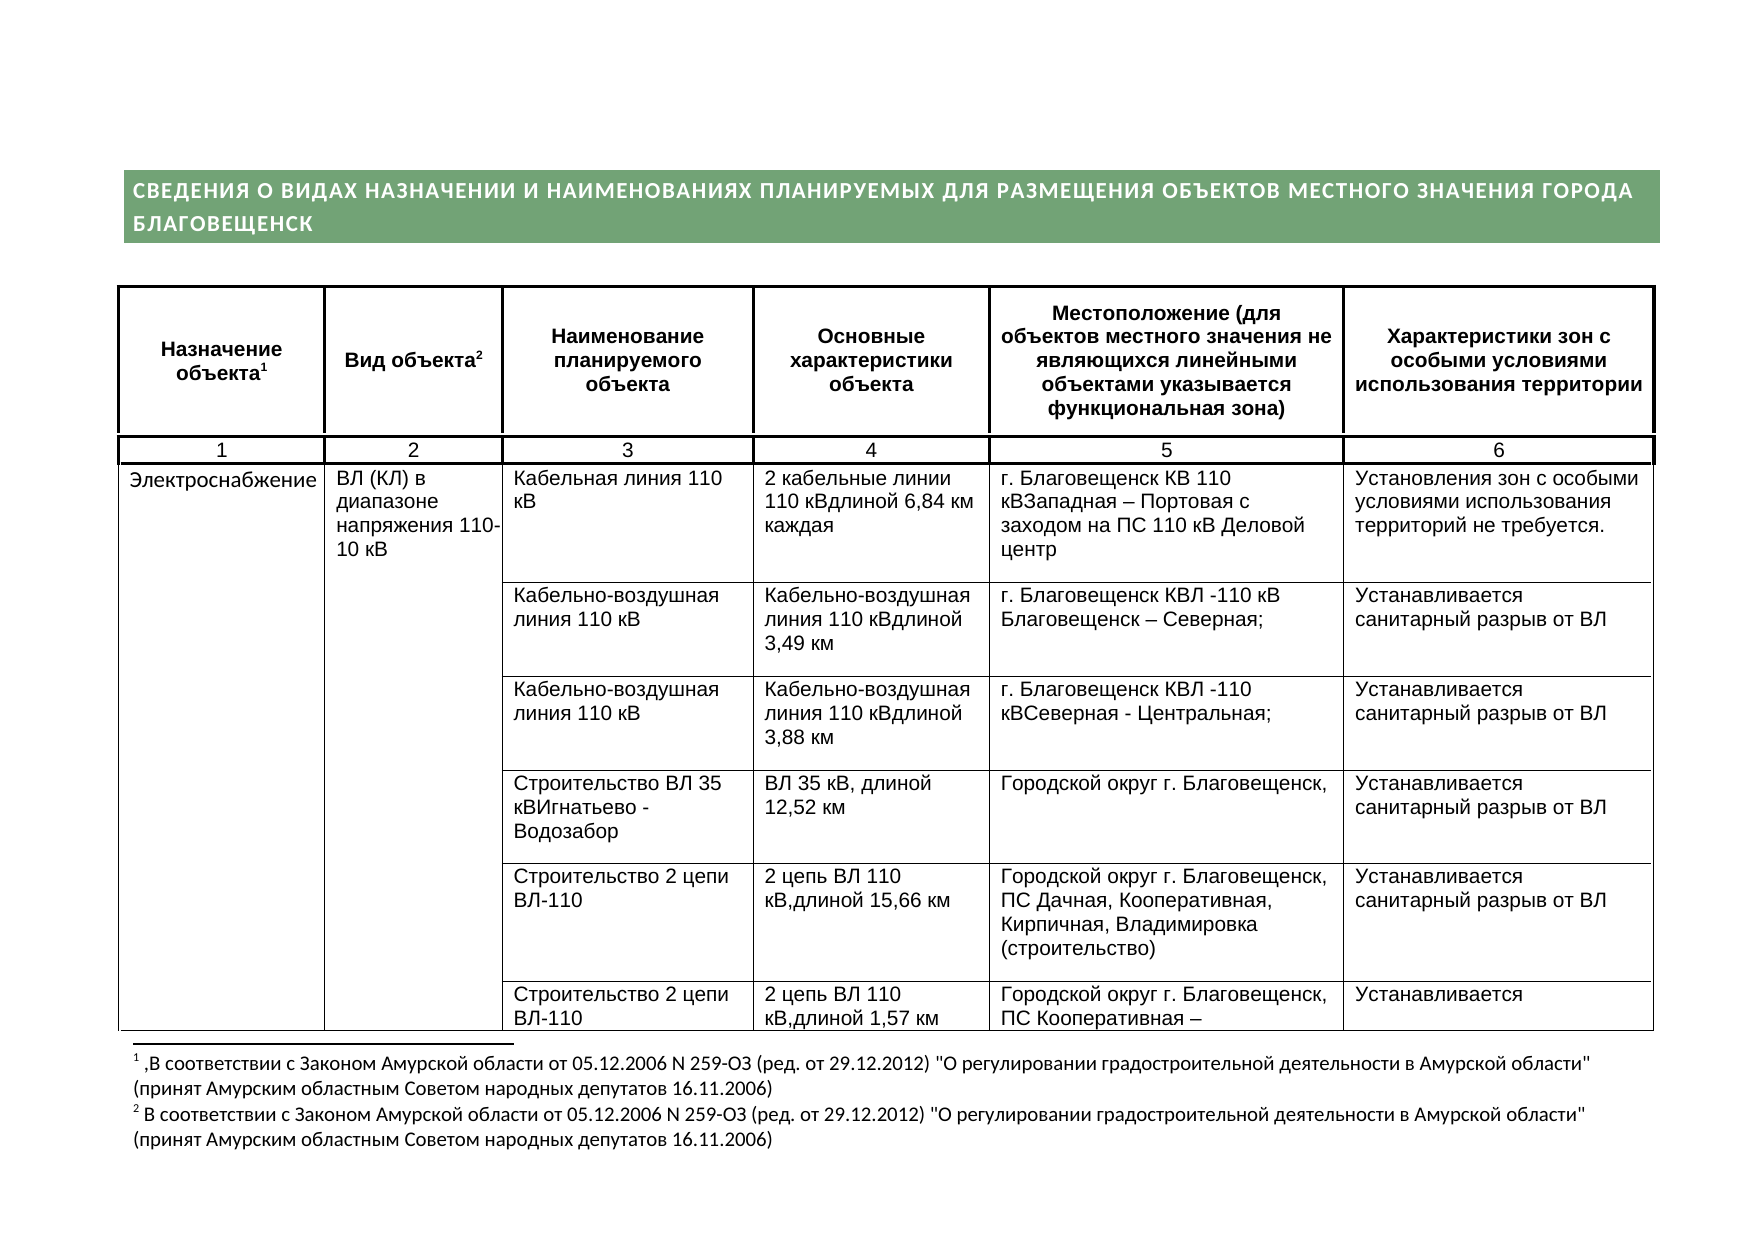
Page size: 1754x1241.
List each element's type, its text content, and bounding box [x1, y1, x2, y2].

table_cell Электроснабжение [119, 463, 324, 1030]
table_cell Устанавливается санитарный разрыв от ВЛ [1344, 981, 1653, 1030]
table_header 1 [120, 438, 323, 462]
table_cell Строительство 2 цепи ВЛ-110 [503, 864, 753, 981]
table_cell Кабельно-воздушная линия 110 кВ [503, 583, 753, 676]
table_cell 2 кабельные линии 110 кВдлиной 6,84 км каждая [754, 465, 989, 582]
table_cell Строительство ВЛ 35 кВИгнатьево - Водозабор [503, 771, 753, 863]
table_cell Кабельно-воздушная линия 110 кВдлиной 3,49 км [754, 583, 989, 676]
table_cell Кабельная линия 110 кВ [503, 465, 753, 582]
table_cell Городской округ г. Благовещенск, [990, 771, 1343, 863]
table_header 3 [504, 438, 752, 462]
table_cell Устанавливается санитарный разрыв от ВЛ [1344, 770, 1653, 863]
table_header Вид объекта [326, 288, 501, 433]
table_header Характеристики зон с особыми условиями использования территории [1345, 288, 1652, 433]
table_cell Устанавливается санитарный разрыв от ВЛ [1344, 676, 1653, 769]
table_cell Кабельно-воздушная линия 110 кВдлиной 3,88 км [754, 677, 989, 769]
table_cell ВЛ 35 кВ, длиной 12,52 км [754, 771, 989, 863]
table_cell ВЛ (КЛ) в диапазоне напряжения 110-10 кВ [325, 465, 502, 1030]
table_header 5 [991, 438, 1342, 462]
table_cell г. Благовещенск КВЛ -110 кВ Благовещенск – Северная; [990, 583, 1343, 676]
table_cell г. Благовещенск КВЛ -110 кВСеверная - Центральная; [990, 677, 1343, 769]
table_cell 2 цепь ВЛ 110 кВ,длиной 15,66 км [754, 864, 989, 981]
table_cell Установления зон с особыми условиями использования территорий не требуется. [1344, 462, 1653, 582]
subtitle Сведения о видах назначении и наименованиях планируемых для размещения объектов местного значения города Благовещенск [131, 177, 1654, 237]
table_header Назначение объекта [120, 288, 323, 433]
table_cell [990, 982, 1343, 1030]
table_header Наименование планируемого объекта [504, 288, 752, 433]
table_cell г. Благовещенск КВ 110 кВЗападная – Портовая с заходом на ПС 110 кВ Деловой центр [990, 465, 1343, 582]
table_header Основные характеристики объекта [755, 288, 988, 433]
table_cell Городской округ г. Благовещенск, ПС Дачная, Кооперативная, Кирпичная, Владимировка (строительство) [990, 864, 1343, 981]
table_header 6 [1345, 438, 1652, 462]
table_header Местоположение (для объектов местного значения не являющихся линейными объектами указывается функциональная зона) [991, 288, 1342, 433]
table_cell Кабельно-воздушная линия 110 кВ [503, 677, 753, 769]
table_header 4 [755, 438, 988, 462]
table_cell Устанавливается санитарный разрыв от ВЛ [1344, 582, 1653, 676]
table_cell Устанавливается санитарный разрыв от ВЛ [1344, 863, 1653, 981]
table_header 2 [326, 438, 501, 462]
table_cell 2 цепь ВЛ 110 кВ,длиной 1,57 км [754, 982, 989, 1030]
table_cell Строительство 2 цепи ВЛ-110 [503, 982, 753, 1030]
